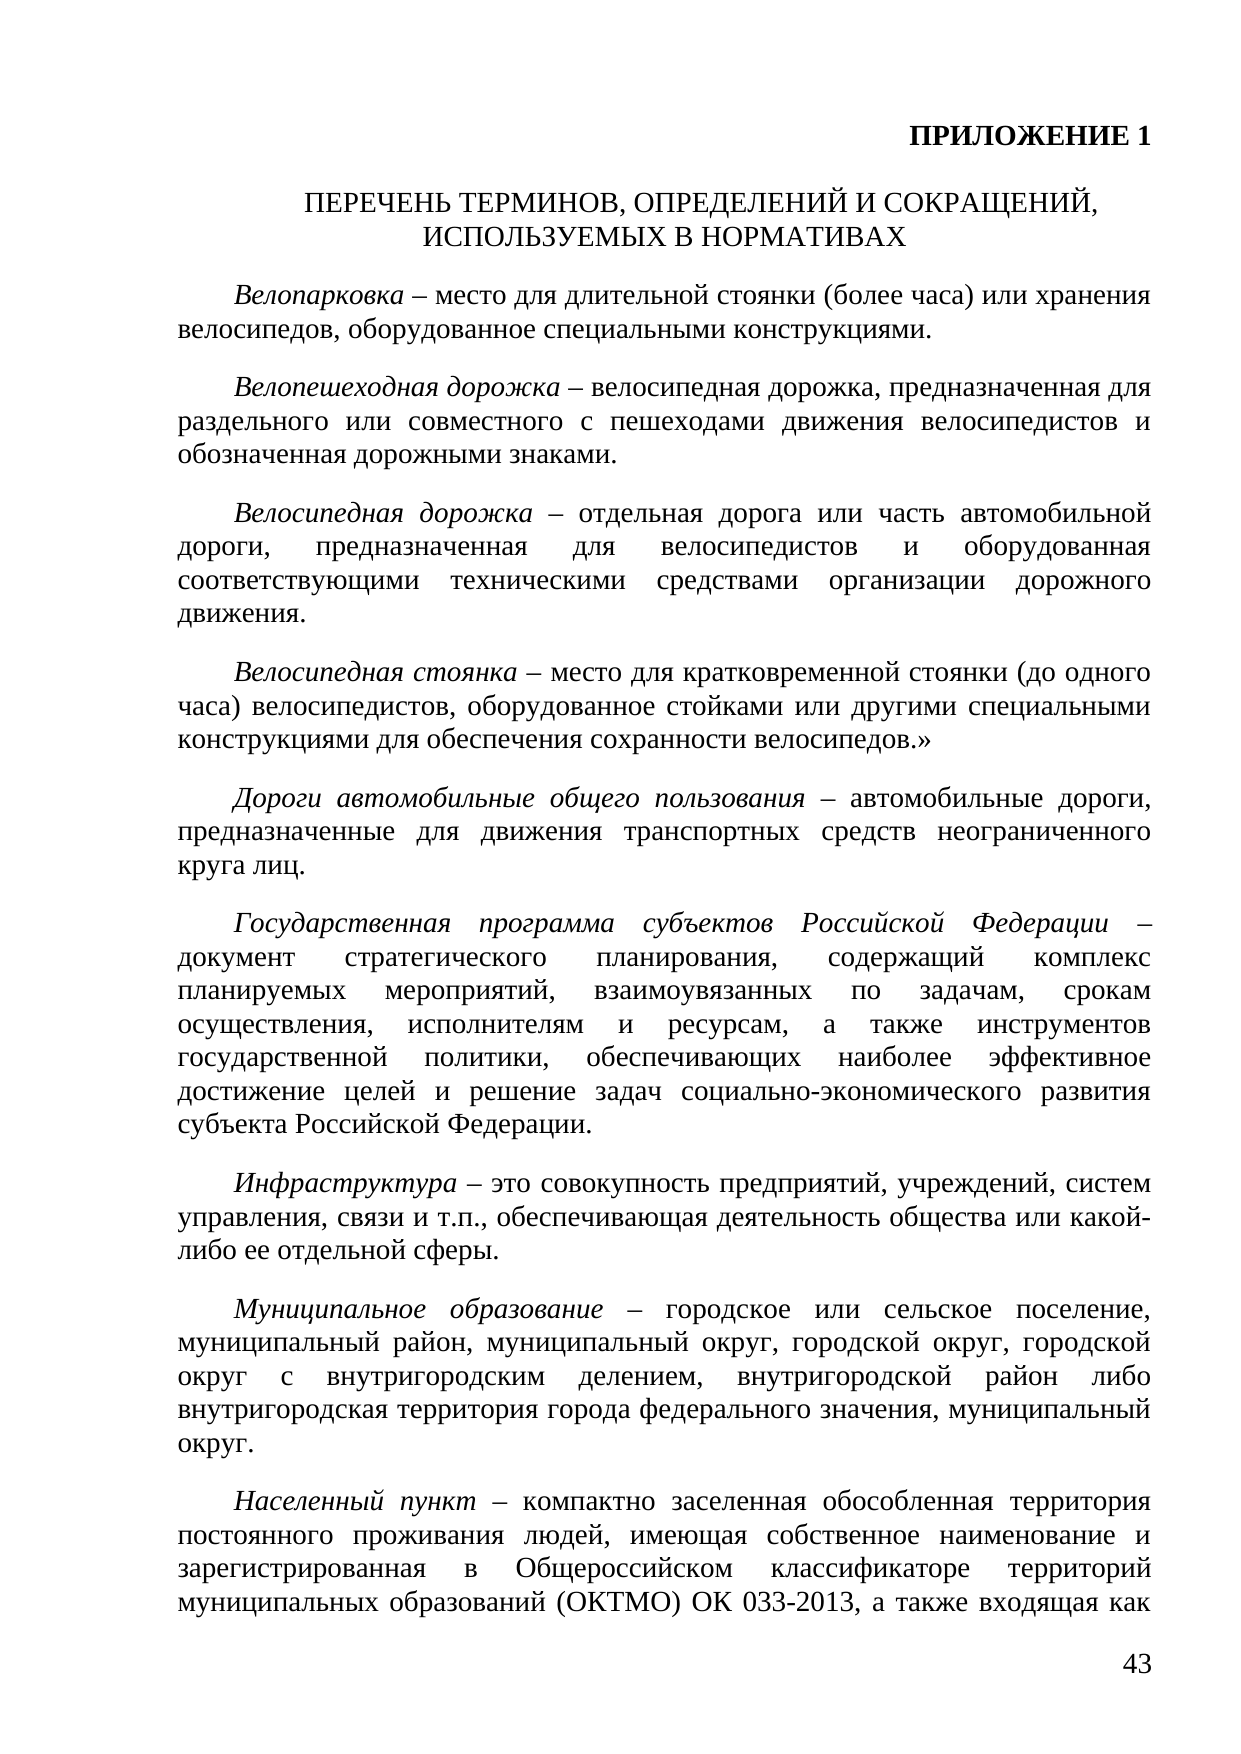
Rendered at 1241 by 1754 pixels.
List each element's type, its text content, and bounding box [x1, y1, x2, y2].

text ПРИЛОЖЕНИЕ 1 [177, 118, 1152, 152]
text Велосипедная стоянка – место для кратковременной стоянки (до одного часа) велосипедистов, оборудованное стойками или другими специальными конструкциями для обеспечения сохранности велосипедов.» [177, 654, 1152, 755]
text Государственная программа субъектов Российской Федерации – документ стратегического планирования, содержащий комплекс планируемых мероприятий, взаимоувязанных по задачам, срокам осуществления, исполнителям и ресурсам, а также инструментов государственной политики, обеспечивающих наиболее эффективное достижение целей и решение задач социально-экономического развития субъекта Российской Федерации. [177, 905, 1152, 1140]
text Муниципальное образование – городское или сельское поселение, муниципальный район, муниципальный округ, городской округ, городской округ с внутригородским делением, внутригородской район либо внутригородская территория города федерального значения, муниципальный округ. [177, 1291, 1152, 1458]
text Инфраструктура – это совокупность предприятий, учреждений, систем управления, связи и т.п., обеспечивающая деятельность общества или какой-либо ее отдельной сферы. [177, 1165, 1152, 1266]
text Велопешеходная дорожка – велосипедная дорожка, предназначенная для раздельного или совместного с пешеходами движения велосипедистов и обозначенная дорожными знаками. [177, 369, 1152, 470]
text ПЕРЕЧЕНЬ ТЕРМИНОВ, ОПРЕДЕЛЕНИЙ И СОКРАЩЕНИЙ, ИСПОЛЬЗУЕМЫХ В НОРМАТИВАХ [177, 185, 1152, 252]
text Дороги автомобильные общего пользования – автомобильные дороги, предназначенные для движения транспортных средств неограниченного круга лиц. [177, 780, 1152, 880]
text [177, 1483, 1152, 1618]
text Велосипедная дорожка – отдельная дорога или часть автомобильной дороги, предназначенная для велосипедистов и оборудованная соответствующими техническими средствами организации дорожного движения. [177, 495, 1152, 629]
text Велопарковка – место для длительной стоянки (более часа) или хранения велосипедов, оборудованное специальными конструкциями. [177, 277, 1152, 344]
